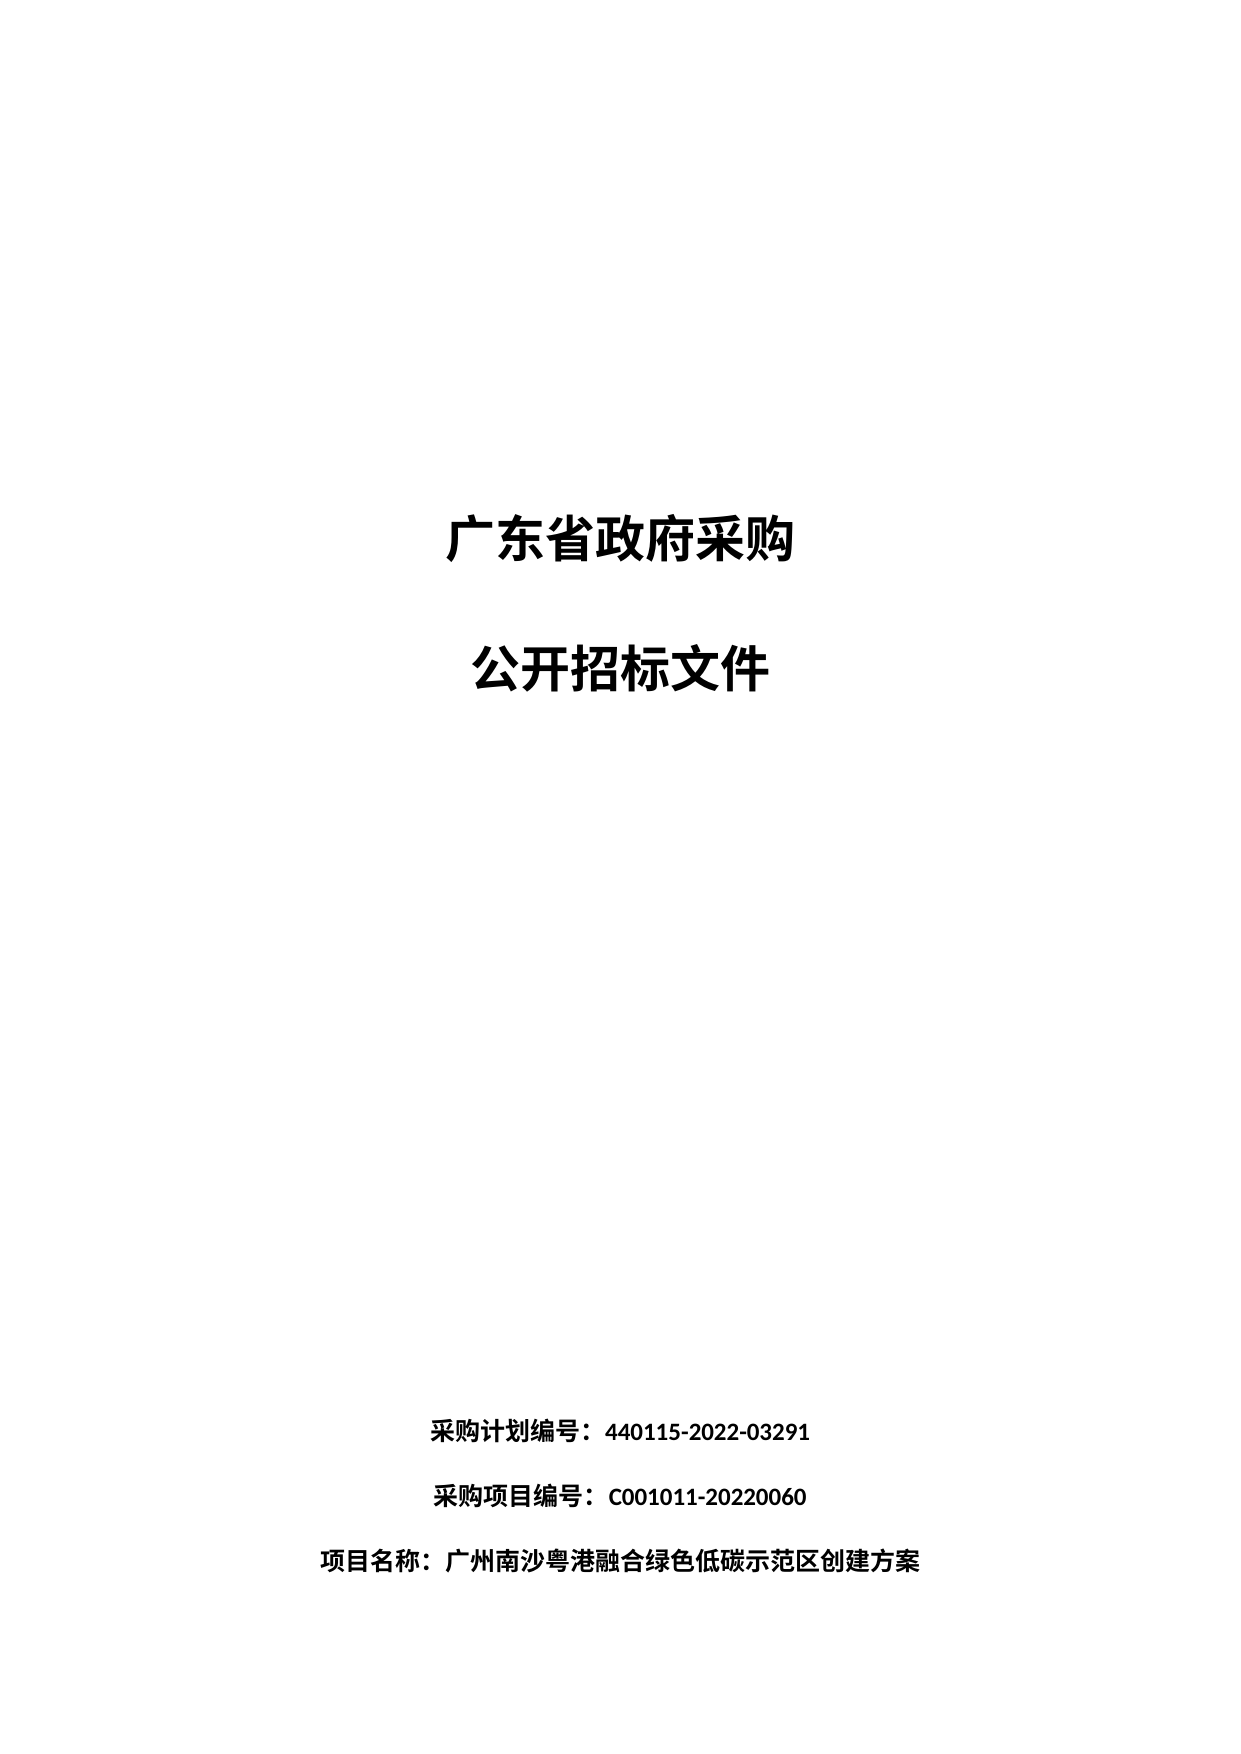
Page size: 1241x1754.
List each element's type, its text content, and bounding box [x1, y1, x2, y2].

text 项目名称：广州南沙粤港融合绿色低碳示范区创建方案 [187, 1527, 1053, 1592]
text 采购项目编号：C001011-20220060 [187, 1462, 1053, 1527]
text 广东省政府采购 [187, 487, 1053, 584]
text 公开招标文件 [187, 617, 1053, 1397]
text 采购计划编号：440115-2022-03291 [187, 1397, 1053, 1462]
